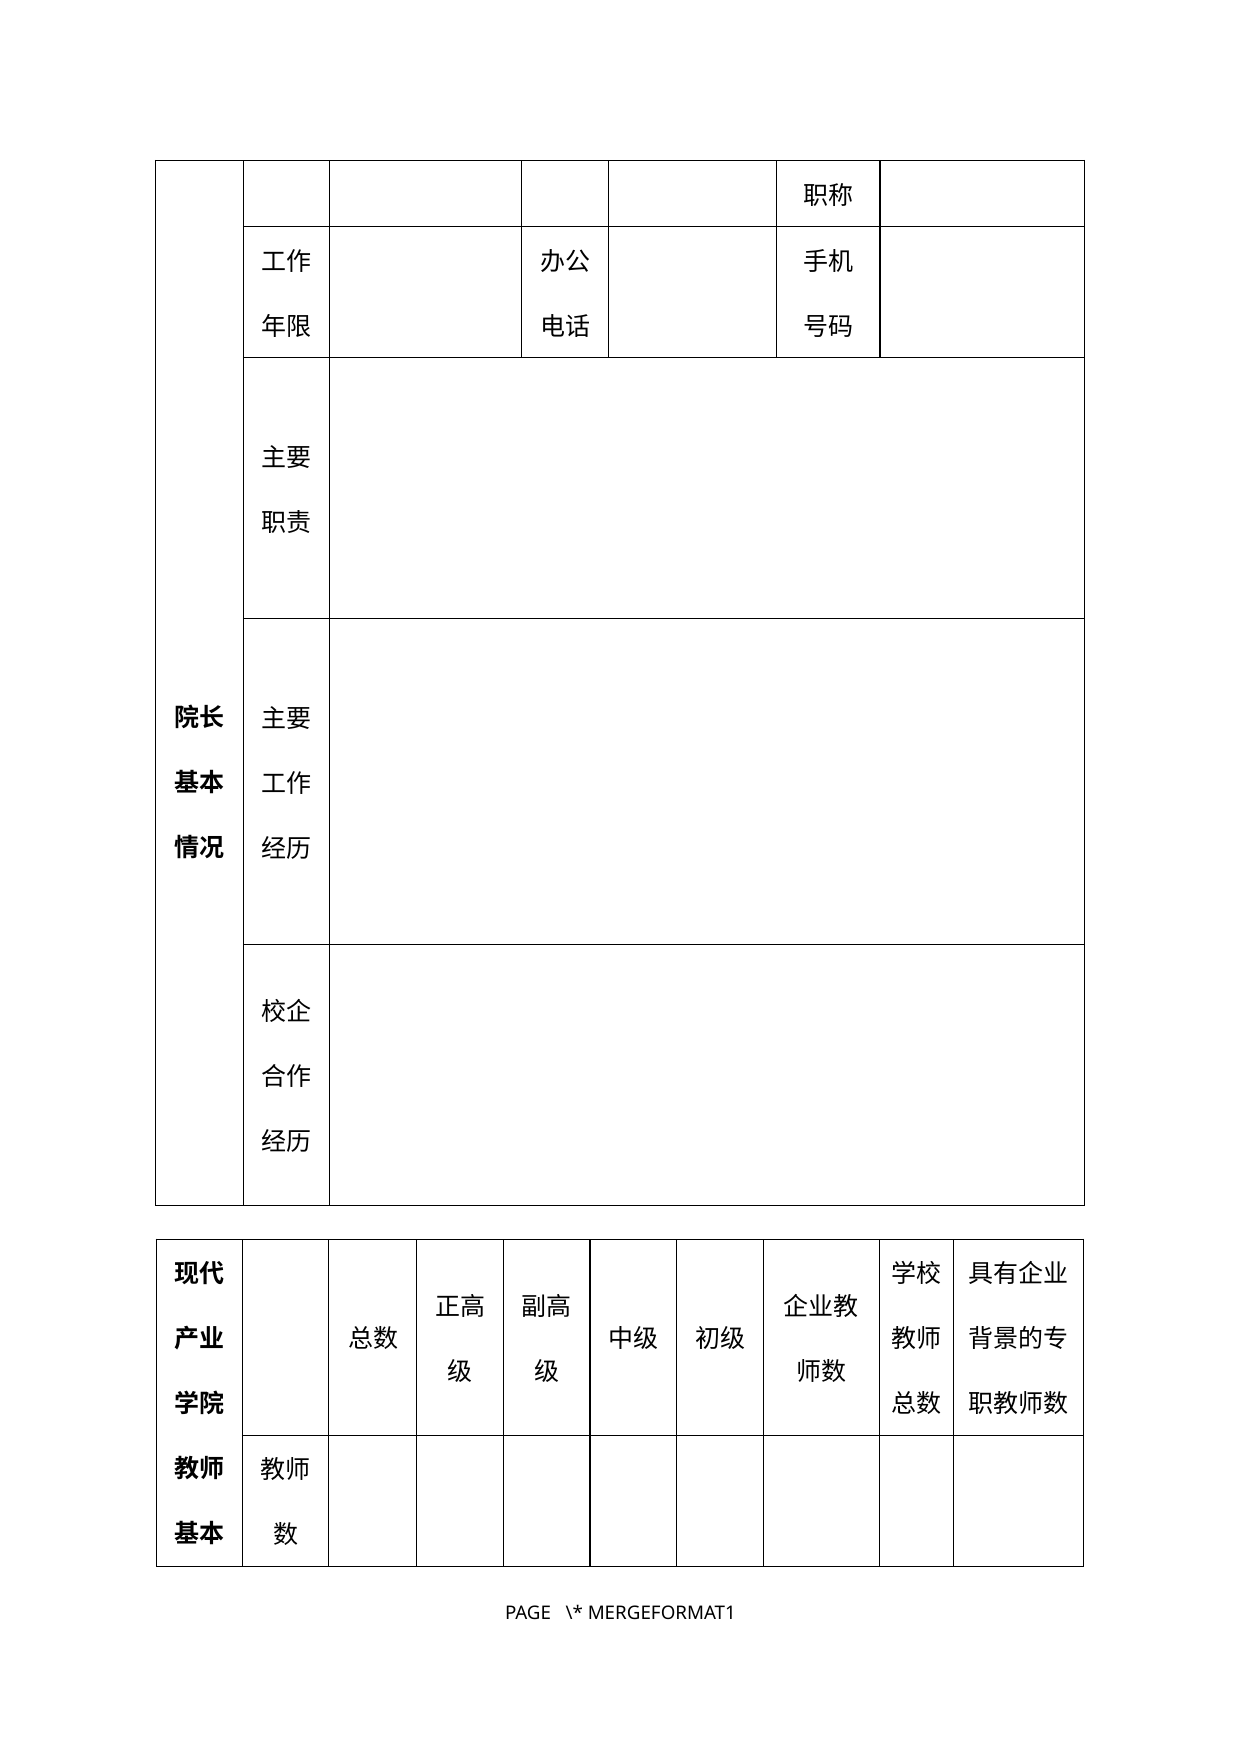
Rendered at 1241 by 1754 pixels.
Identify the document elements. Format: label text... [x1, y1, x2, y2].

table_cell [329, 1436, 416, 1566]
table_cell [609, 161, 776, 226]
table_cell 校企合作经历 [244, 945, 329, 1205]
table_cell [677, 1436, 763, 1566]
table_cell [591, 1436, 676, 1566]
table_cell [954, 1436, 1083, 1566]
table_cell [881, 161, 1084, 226]
table_cell 办公电话 [522, 227, 608, 357]
table_header 现代产业学院 教师基本情况 [157, 1240, 242, 1566]
table_cell [330, 358, 1084, 618]
table_cell [764, 1436, 879, 1566]
table_cell [504, 1436, 589, 1566]
table_header 正高级 [417, 1240, 503, 1434]
table_header 企业教师数 [764, 1240, 879, 1434]
table_cell [417, 1436, 503, 1566]
table_cell [880, 1436, 953, 1566]
table_cell [609, 227, 776, 357]
table_cell 主要工作经历 [244, 619, 329, 944]
table_cell 主要职责 [244, 358, 329, 618]
table_cell [330, 945, 1084, 1205]
table_cell [881, 227, 1084, 357]
table_header [243, 1240, 328, 1434]
table_cell 专业 职称 [777, 161, 879, 226]
table_header 总数 [329, 1240, 416, 1434]
table_header 副高级 [504, 1240, 589, 1434]
table_header 初级 [677, 1240, 763, 1434]
table_cell 学历 [244, 161, 329, 226]
table_cell 工作年限 [244, 227, 329, 357]
table_header 学校教师总数 [880, 1240, 953, 1434]
table_header 具有企业背景的专职教师数 [954, 1240, 1083, 1434]
table_cell 学位 [522, 161, 608, 226]
table_header 中级 [591, 1240, 676, 1434]
table_cell 教师数 [243, 1436, 328, 1566]
table_cell [330, 161, 521, 226]
table_cell [330, 619, 1084, 944]
table_cell [330, 227, 521, 357]
table_cell 手机 号码 [777, 227, 879, 357]
